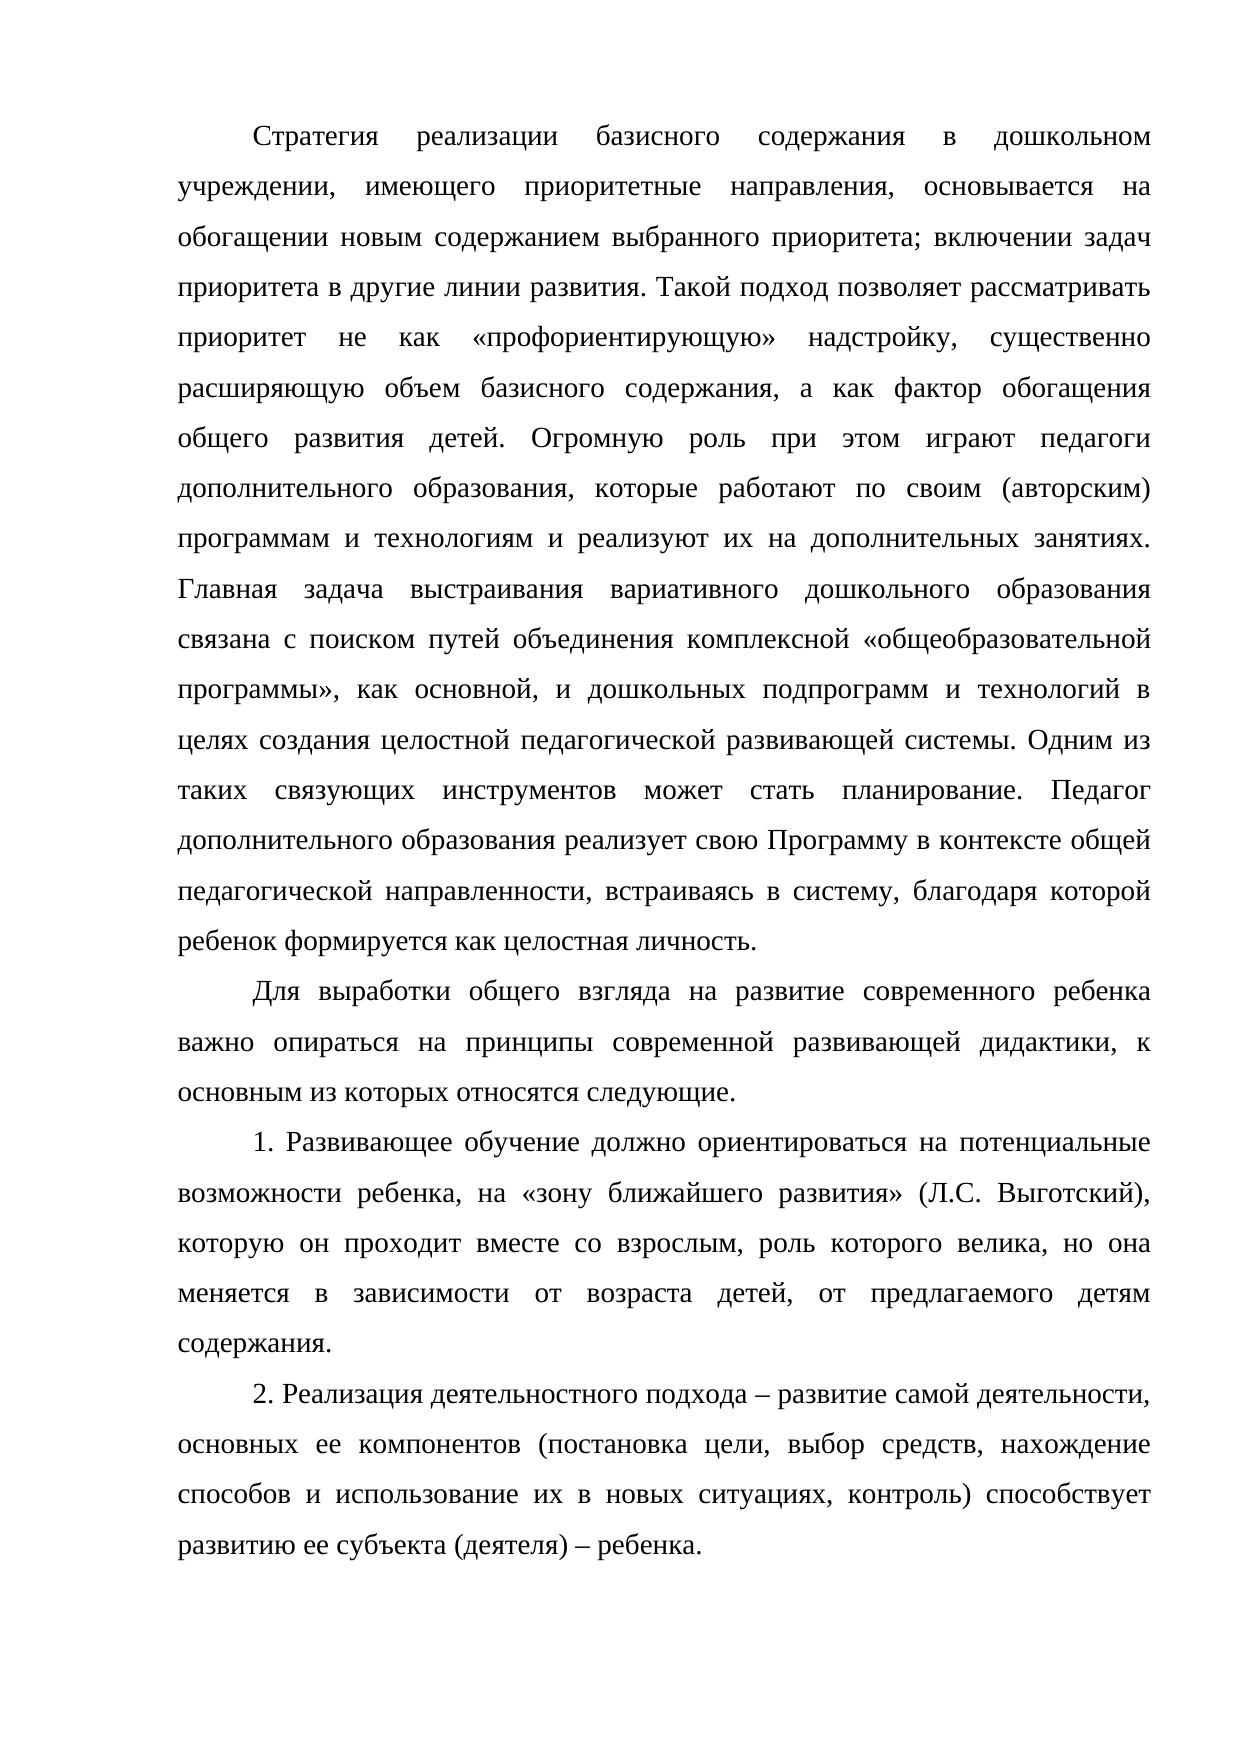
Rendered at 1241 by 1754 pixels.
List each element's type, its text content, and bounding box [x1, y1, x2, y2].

text 2. Реализация деятельностного подхода – развитие самой деятельности, основных ее компонентов (постановка цели, выбор средств, нахождение способов и использование их в новых ситуациях, контроль) способствует развитию ее субъекта (деятеля) – ребенка. [177, 1376, 1152, 1560]
text Для выработки общего взгляда на развитие современного ребенка важно опираться на принципы современной развивающей дидактики, к основным из которых относятся следующие. [177, 973, 1152, 1108]
text 1. Развивающее обучение должно ориентироваться на потенциальные возможности ребенка, на «зону ближайшего развития» (Л.С. Выготский), которую он проходит вместе со взрослым, роль которого велика, но она меняется в зависимости от возраста детей, от предлагаемого детям содержания. [177, 1124, 1152, 1359]
text Стратегия реализации базисного содержания в дошкольном учреждении, имеющего приоритетные направления, основывается на обогащении новым содержанием выбранного приоритета; включении задач приоритета в другие линии развития. Такой подход позволяет рассматривать приоритет не как «профориентирующую» надстройку, существенно расширяющую объем базисного содержания, а как фактор обогащения общего развития детей. Огромную роль при этом играют педагоги дополнительного образования, которые работают по своим (авторским) программам и технологиям и реализуют их на дополнительных занятиях. Главная задача выстраивания вариативного дошкольного образования связана с поиском путей объединения комплексной «общеобразовательной программы», как основной, и дошкольных подпрограмм и технологий в целях создания целостной педагогической развивающей системы. Одним из таких связующих инструментов может стать планирование. Педагог дополнительного образования реализует свою Программу в контексте общей педагогической направленности, встраиваясь в систему, благодаря которой ребенок формируется как целостная личность. [177, 118, 1152, 957]
